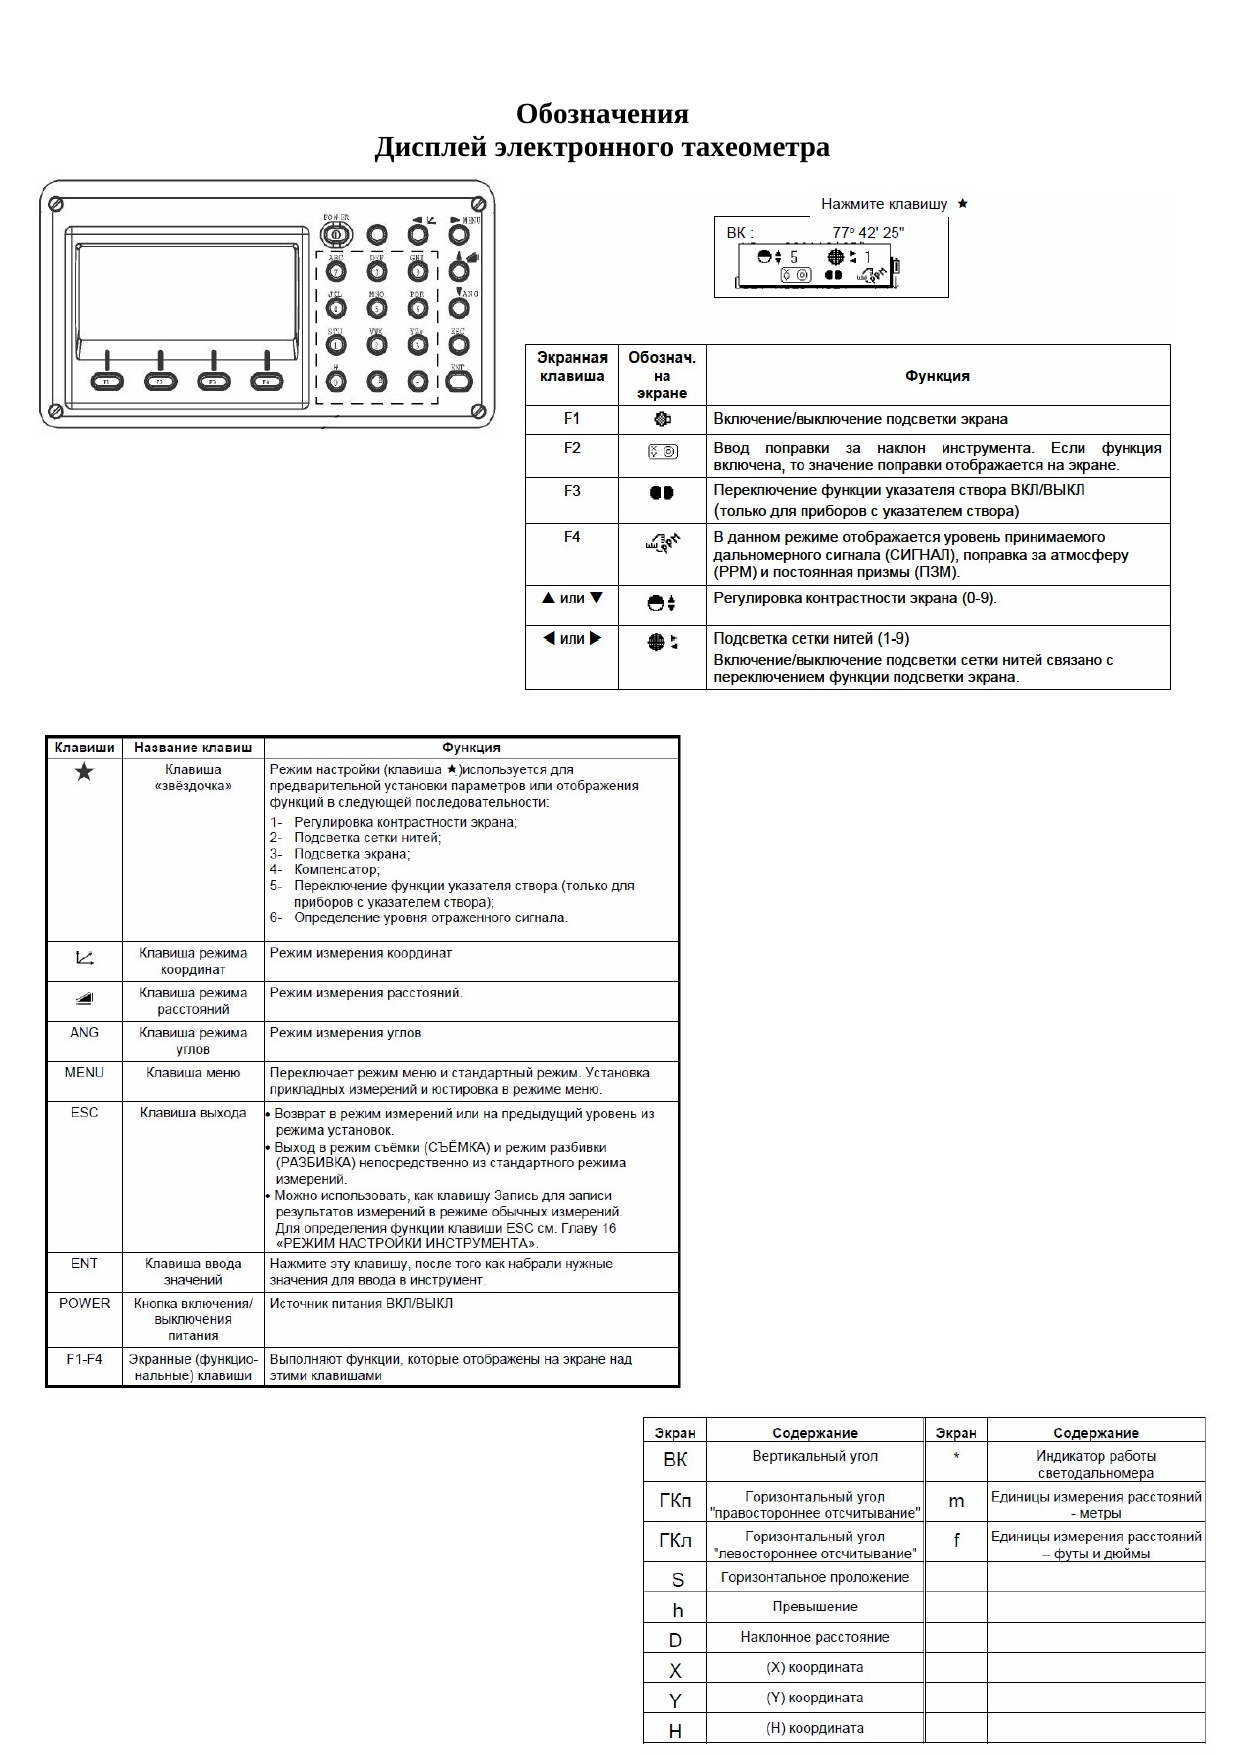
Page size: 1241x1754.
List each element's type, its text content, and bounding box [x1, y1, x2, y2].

picture [36, 175, 501, 435]
picture [43, 730, 688, 1394]
picture [525, 191, 1175, 697]
text Обозначения [44, 96, 1161, 129]
picture [642, 1412, 1216, 1754]
text Дисплей электронного тахеометра [44, 129, 1161, 163]
